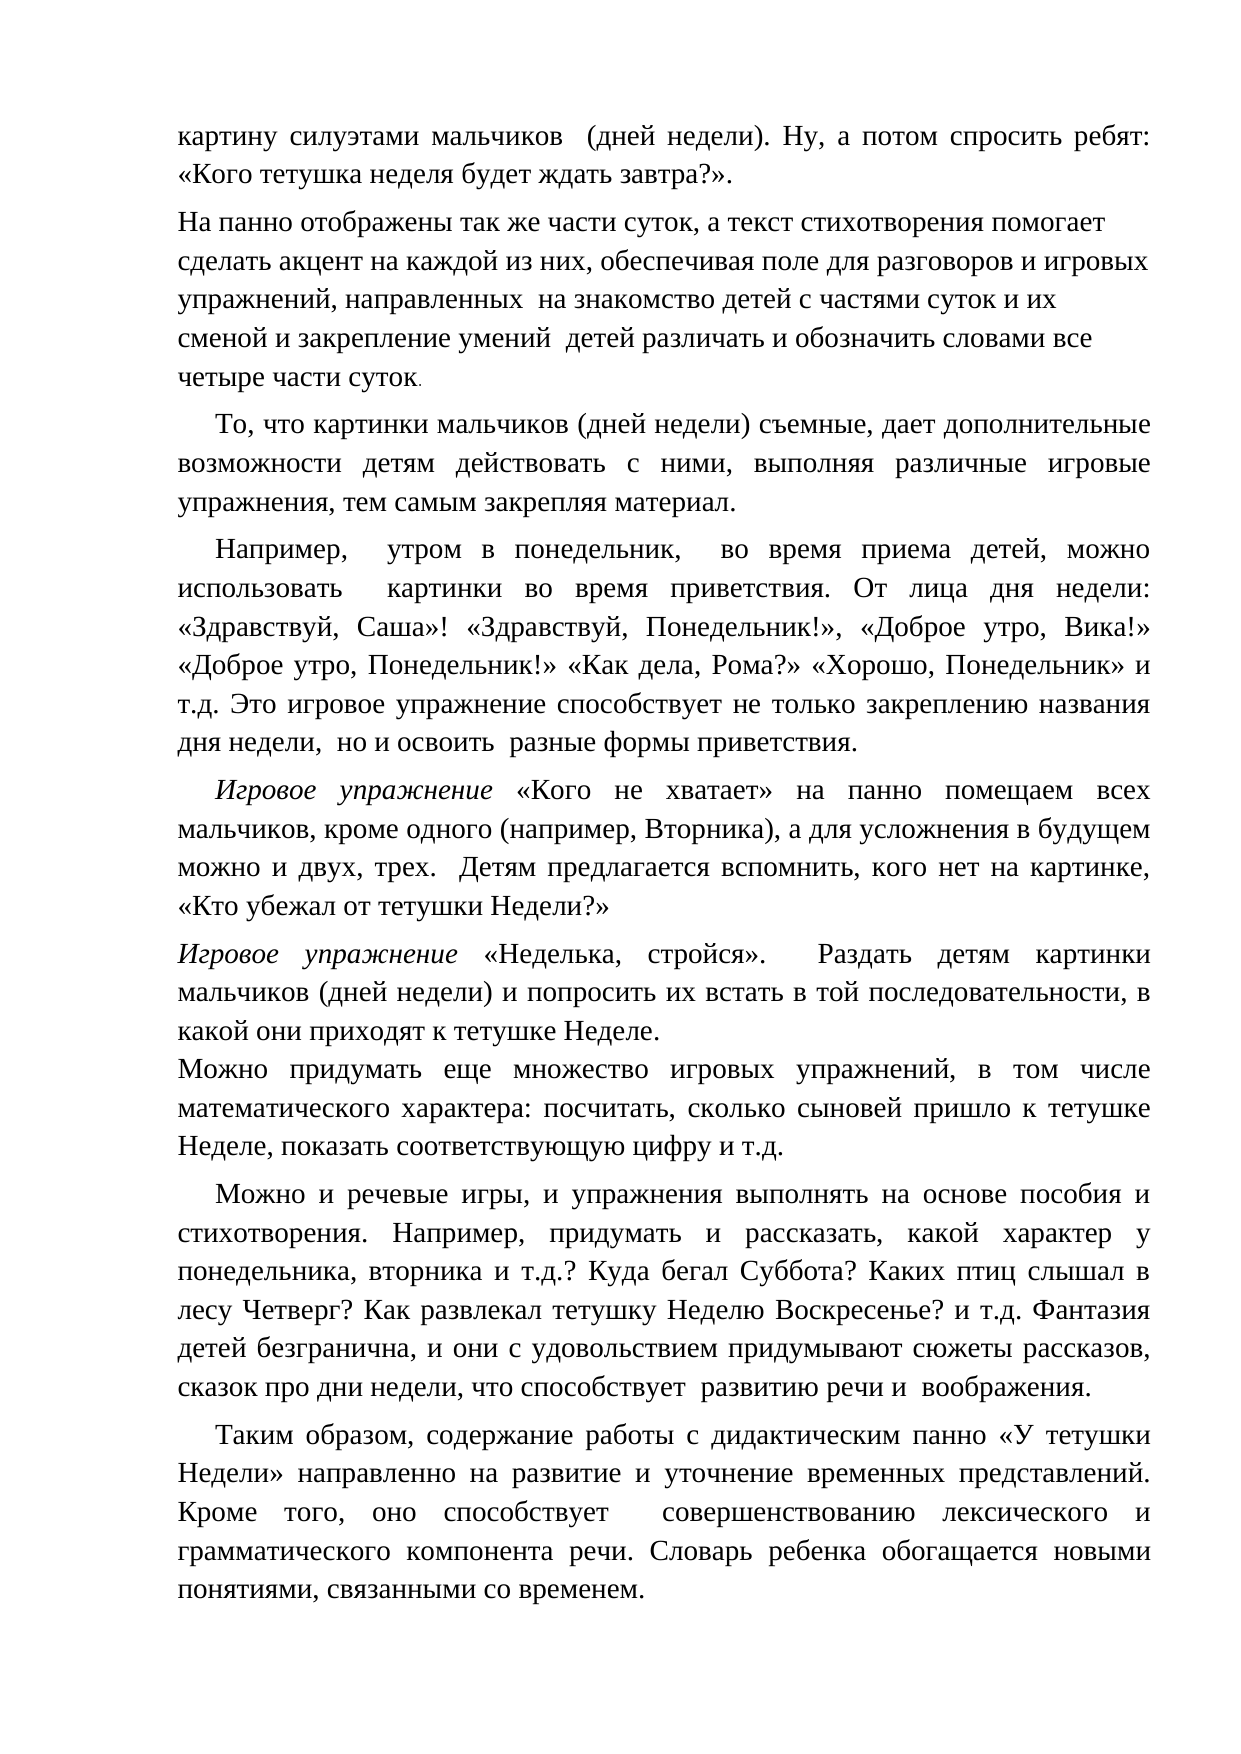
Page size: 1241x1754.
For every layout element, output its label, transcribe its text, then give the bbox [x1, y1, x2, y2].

text Игровое упражнение «Кого не хватает» на панно помещаем всех мальчиков, кроме одного (например, Вторника), а для усложнения в будущем можно и двух, трех. Детям предлагается вспомнить, кого нет на картинке, «Кто убежал от тетушки Недели?» [177, 772, 1152, 921]
text На панно отображены так же части суток, а текст стихотворения помогает сделать акцент на каждой из них, обеспечивая поле для разговоров и игровых упражнений, направленных на знакомство детей с частями суток и их сменой и закрепление умений детей различать и обозначить словами все четыре части суток. [177, 204, 1152, 392]
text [177, 118, 1152, 190]
text Например, утром в понедельник, во время приема детей, можно использовать картинки во время приветствия. От лица дня недели: «Здравствуй, Саша»! «Здравствуй, Понедельник!», «Доброе утро, Вика!» «Доброе утро, Понедельник!» «Как дела, Рома?» «Хорошо, Понедельник» и т.д. Это игровое упражнение способствует не только закреплению названия дня недели, но и освоить разные формы приветствия. [177, 532, 1152, 758]
text Можно и речевые игры, и упражнения выполнять на основе пособия и стихотворения. Например, придумать и рассказать, какой характер у понедельника, вторника и т.д.? Куда бегал Суббота? Каких птиц слышал в лесу Четверг? Как развлекал тетушку Неделю Воскресенье? и т.д. Фантазия детей безгранична, и они с удовольствием придумывают сюжеты рассказов, сказок про дни недели, что способствует развитию речи и воображения. [177, 1176, 1152, 1403]
text Таким образом, содержание работы с дидактическим панно «У тетушки Недели» направленно на развитие и уточнение временных представлений. Кроме того, оно способствует совершенствованию лексического и грамматического компонента речи. Словарь ребенка обогащается новыми понятиями, связанными со временем. [177, 1417, 1152, 1605]
text Игровое упражнение «Неделька, стройся». Раздать детям картинки мальчиков (дней недели) и попросить их встать в той последовательности, в какой они приходят к тетушке Неделе. [177, 936, 1152, 1046]
text То, что картинки мальчиков (дней недели) съемные, дает дополнительные возможности детям действовать с ними, выполняя различные игровые упражнения, тем самым закрепляя материал. [177, 407, 1152, 517]
text Можно придумать еще множество игровых упражнений, в том числе математического характера: посчитать, сколько сыновей пришло к тетушке Неделе, показать соответствующую цифру и т.д. [177, 1051, 1152, 1162]
